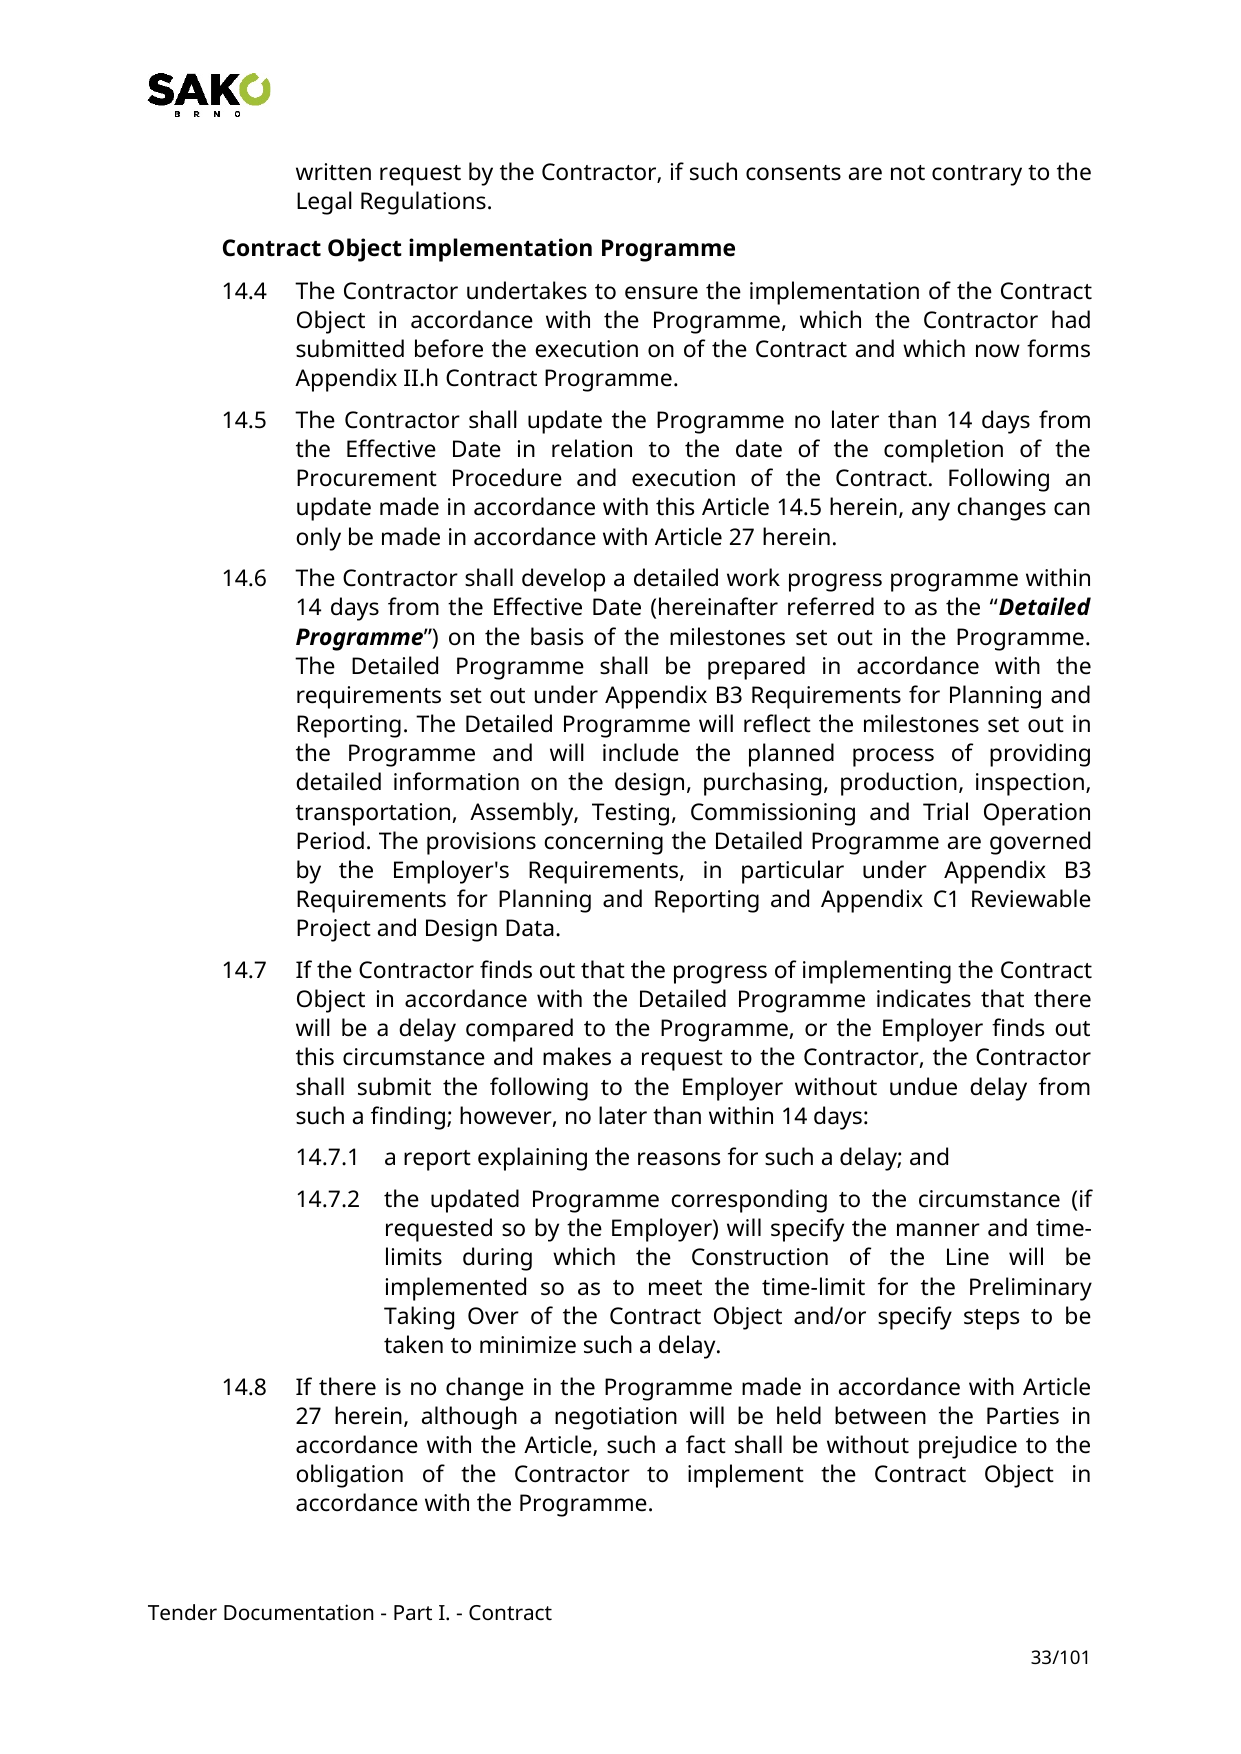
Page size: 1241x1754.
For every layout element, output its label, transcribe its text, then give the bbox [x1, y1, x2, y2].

list The Contractor shall update the Programme no later than 14 days from the Effective Date in relation to the date of the completion of the Procurement Procedure and execution of the Contract. Following an update made in accordance with this Article 14.5 herein, any changes can only be made in accordance with Article 27 herein. [221, 405, 1093, 551]
text Contract Object implementation Programme [221, 228, 1093, 263]
list If there is no change in the Programme made in accordance with Article 27 herein, although a negotiation will be held between the Parties in accordance with the Article, such a fact shall be without prejudice to the obligation of the Contractor to implement the Contract Object in accordance with the Programme. [221, 1372, 1093, 1517]
list The Contractor shall develop a detailed work progress programme within 14 days from the Effective Date (hereinafter referred to as the “Detailed Programme”) on the basis of the milestones set out in the Programme. The Detailed Programme shall be prepared in accordance with the requirements set out under Appendix B3 Requirements for Planning and Reporting. The Detailed Programme will reflect the milestones set out in the Programme and will include the planned process of providing detailed information on the design, purchasing, production, inspection, transportation, Assembly, Testing, Commissioning and Trial Operation Period. The provisions concerning the Detailed Programme are governed by the Employer's Requirements, in particular under Appendix B3 Requirements for Planning and Reporting and Appendix C1 Reviewable Project and Design Data. [221, 563, 1093, 942]
list the updated Programme corresponding to the circumstance (if requested so by the Employer) will specify the manner and time-limits during which the Construction of the Line will be implemented so as to meet the time-limit for the Preliminary Taking Over of the Contract Object and/or specify steps to be taken to minimize such a delay. [295, 1184, 1093, 1359]
list If the Contractor finds out that the progress of implementing the Contract Object in accordance with the Detailed Programme indicates that there will be a delay compared to the Programme, or the Employer finds out this circumstance and makes a request to the Contractor, the Contractor shall submit the following to the Employer without undue delay from such a finding; however, no later than within 14 days: [221, 955, 1093, 1130]
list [221, 157, 1093, 215]
picture [147, 73, 271, 117]
list The Contractor undertakes to ensure the implementation of the Contract Object in accordance with the Programme, which the Contractor had submitted before the execution on of the Contract and which now forms Appendix II.h Contract Programme. [221, 276, 1093, 392]
list a report explaining the reasons for such a delay; and [295, 1142, 1093, 1172]
